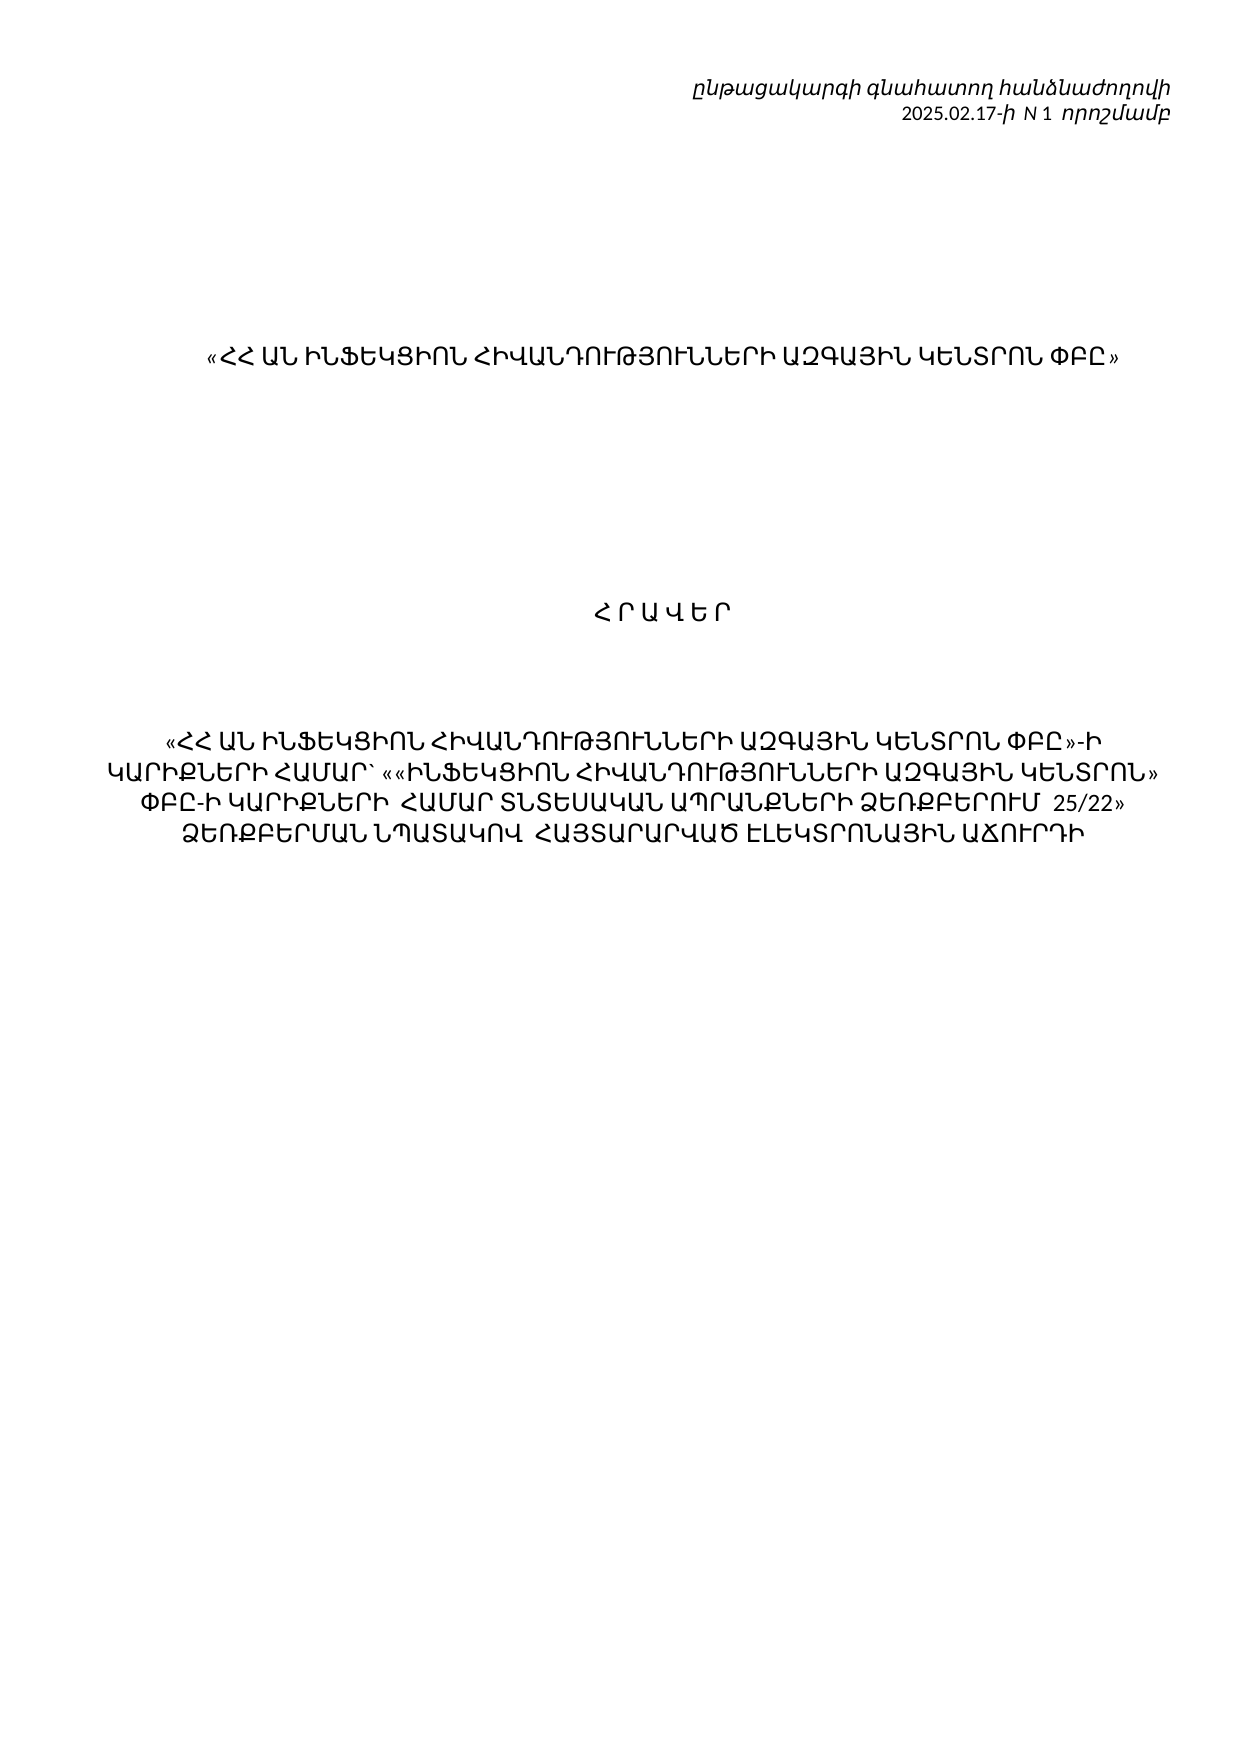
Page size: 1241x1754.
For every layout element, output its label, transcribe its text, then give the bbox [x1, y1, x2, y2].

text «ՀՀ ԱՆ ԻՆՖԵԿՑԻՈՆ ՀԻՎԱՆԴՈՒԹՅՈՒՆՆԵՐԻ ԱԶԳԱՅԻՆ ԿԵՆՏՐՈՆ ՓԲԸ»-Ի ԿԱՐԻՔՆԵՐԻ ՀԱՄԱՐ` ««ԻՆՖԵԿՑԻՈՆ ՀԻՎԱՆԴՈՒԹՅՈՒՆՆԵՐԻ ԱԶԳԱՅԻՆ ԿԵՆՏՐՈՆ» ՓԲԸ-Ի ԿԱՐԻՔՆԵՐԻ ՀԱՄԱՐ ՏՆՏԵՍԱԿԱՆ ԱՊՐԱՆՔՆԵՐԻ ՁԵՌՔԲԵՐՈՒՄ 25/22» ՁԵՌՔԲԵՐՄԱՆ ՆՊԱՏԱԿՈՎ ՀԱՅՏԱՐԱՐՎԱԾ ԷԼԵԿՏՐՈՆԱՅԻՆ ԱՃՈՒՐԴԻ [94, 726, 1172, 848]
text « ՀՀ ԱՆ ԻՆՖԵԿՑԻՈՆ ՀԻՎԱՆԴՈՒԹՅՈՒՆՆԵՐԻ ԱԶԳԱՅԻՆ ԿԵՆՏՐՈՆ ՓԲԸ» [94, 341, 1172, 371]
text 2025.02.17 -ի N 1 որոշմամբ [94, 100, 1171, 126]
text Հ Ր Ա Վ Ե Ր [94, 597, 1172, 628]
text ընթացակարգի գնահատող հանձնաժողովի [94, 75, 1171, 100]
